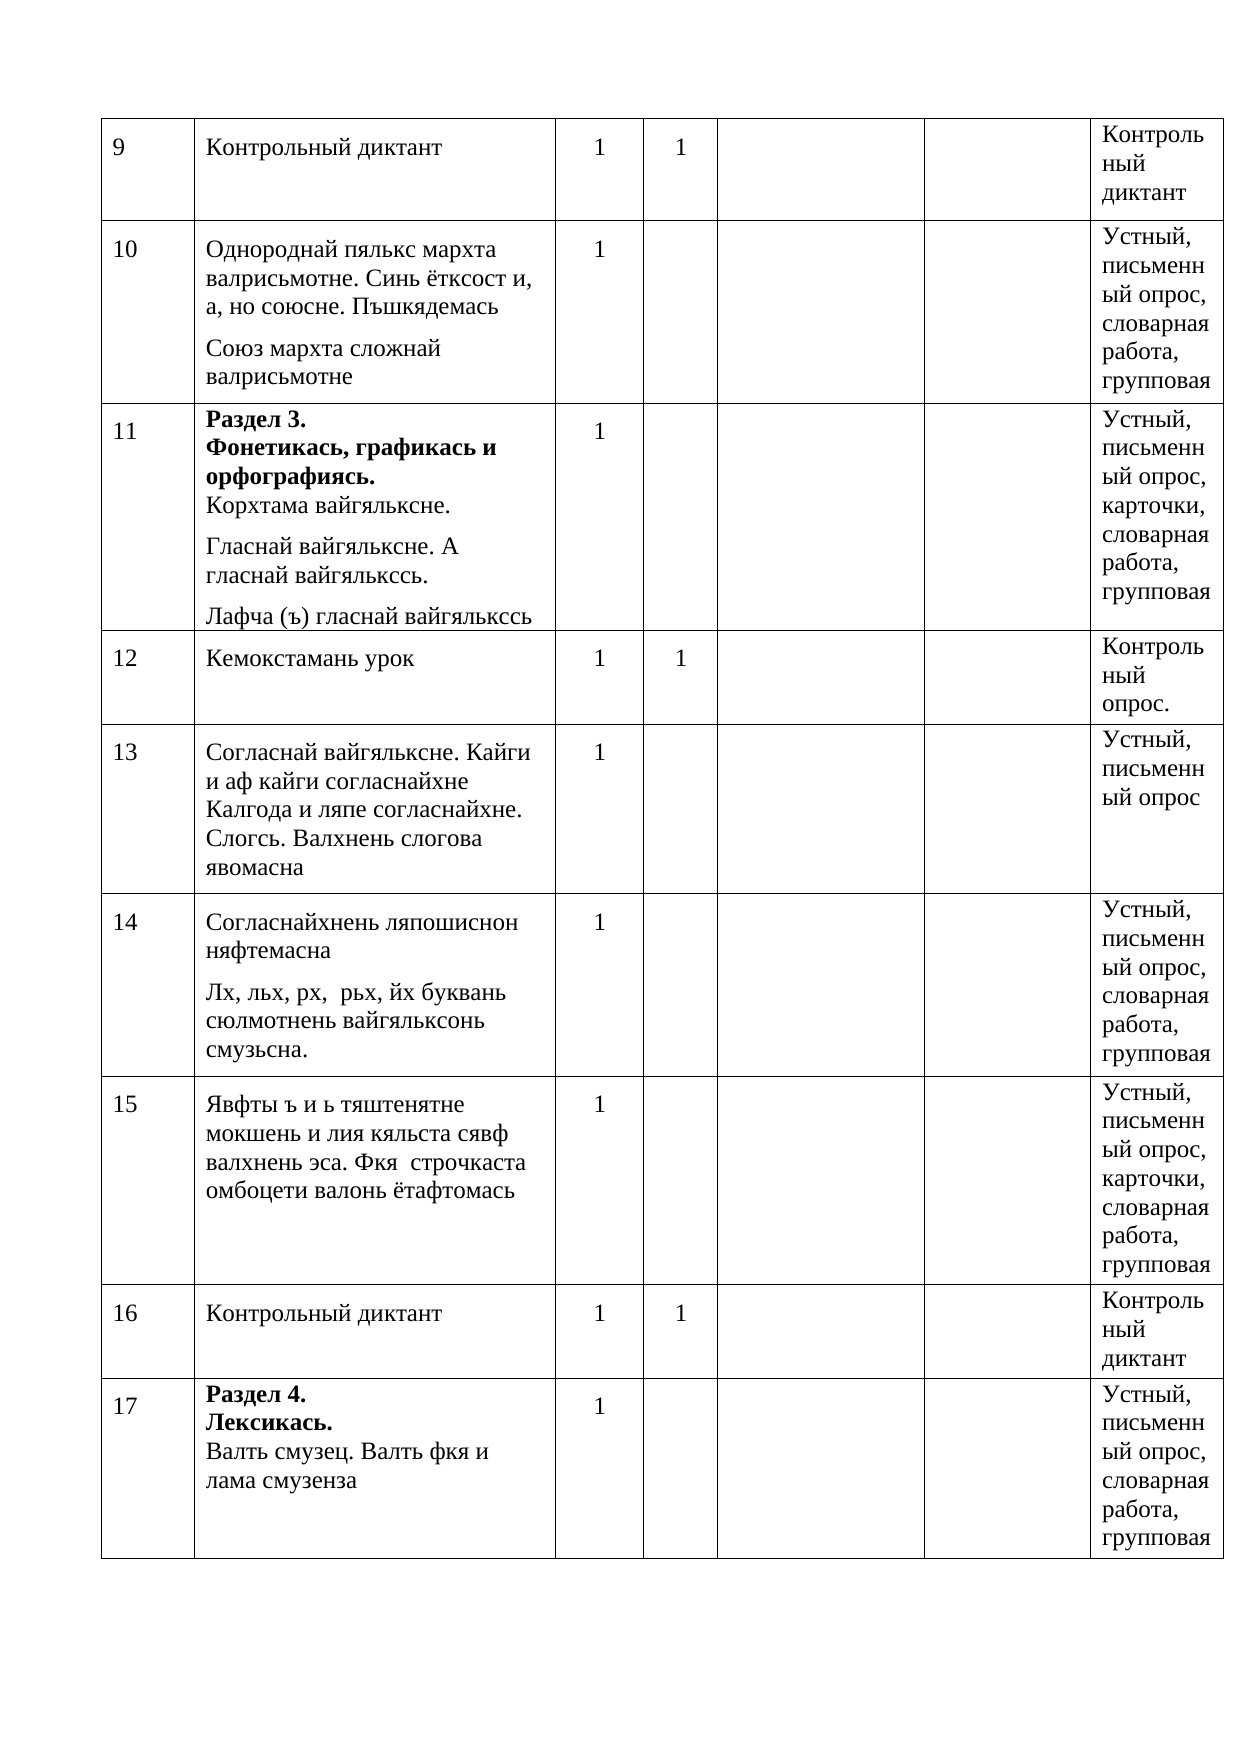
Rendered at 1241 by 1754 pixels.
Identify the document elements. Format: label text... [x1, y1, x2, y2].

table_cell [925, 725, 1090, 893]
table_cell [925, 894, 1090, 1076]
table_cell [925, 631, 1090, 723]
table_cell [718, 404, 924, 630]
table_cell 9 [102, 119, 194, 220]
table_cell 10 [102, 221, 194, 403]
table_cell 1 [556, 119, 643, 220]
table_cell [644, 221, 717, 403]
table_cell Устный, письменный опрос, карточки, словарная работа, групповая [1091, 1077, 1223, 1284]
table_cell Явфты ъ и ь тяштенятне мокшень и лия кяльста cявф валхнень эса. Фкя строчкаста омбоцети валонь ётафтомась [195, 1077, 555, 1284]
table_cell [718, 221, 924, 403]
table_cell 17 [102, 1379, 194, 1557]
table_cell 1 [556, 1077, 643, 1284]
table_cell 1 [556, 725, 643, 893]
table_cell [925, 1379, 1090, 1557]
table_cell [925, 119, 1090, 220]
table_cell [718, 119, 924, 220]
table_cell [644, 404, 717, 630]
table_cell 1 [556, 894, 643, 1076]
table_cell [644, 725, 717, 893]
table_cell [718, 631, 924, 723]
table_cell 11 [102, 404, 194, 630]
table_cell [644, 1379, 717, 1557]
table_cell Контрольный диктант [195, 1285, 555, 1378]
table_cell [718, 1379, 924, 1557]
table_cell [644, 1077, 717, 1284]
table_cell Однороднай пялькс мархта валрисьмотне. Синь ётксост и, а, но союсне. Пъшкядемась Союз мархта сложнай валрисьмотне [195, 221, 555, 403]
table_cell [925, 404, 1090, 630]
table_cell Раздел 4. Лексикась. Валть смузец. Валть фкя и лама смузенза [195, 1379, 555, 1557]
table_cell Раздел 3. Фонетикась, графикась и орфографиясь. Корхтама вайгяльксне. Гласнай вайгяльксне. А гласнай вайгялькссь. Лафча (ъ) гласнай вайгялькссь [195, 404, 555, 630]
table_cell 15 [102, 1077, 194, 1284]
table_cell Согласнайхнень ляпошиснон няфтемасна Лх, льх, рх, рьх, йх буквань сюлмотнень вайгяльксонь смузьсна. [195, 894, 555, 1076]
table_cell [718, 725, 924, 893]
table_cell 1 [556, 404, 643, 630]
table_cell Устный, письменный опрос, словарная работа, групповая [1091, 1379, 1223, 1557]
table_cell 12 [102, 631, 194, 723]
table_cell Согласнай вайгяльксне. Кайги и аф кайги согласнайхне Калгода и ляпе согласнайхне. Слогсь. Валхнень слогова явомасна [195, 725, 555, 893]
table_cell 1 [556, 631, 643, 723]
table_cell [644, 894, 717, 1076]
table_cell Устный, письменный опрос, карточки, словарная работа, групповая [1091, 404, 1223, 630]
table_cell [925, 221, 1090, 403]
table_cell 1 [644, 631, 717, 723]
table_cell Контрольный диктант [1091, 1285, 1223, 1378]
table_cell 1 [556, 221, 643, 403]
table_cell [718, 1077, 924, 1284]
table_cell Устный, письменный опрос [1091, 725, 1223, 893]
table_cell Контрольный опрос. [1091, 631, 1223, 723]
table_cell 1 [644, 1285, 717, 1378]
table_cell 13 [102, 725, 194, 893]
table_cell Кемокстамань урок [195, 631, 555, 723]
table_cell Устный, письменный опрос, словарная работа, групповая [1091, 894, 1223, 1076]
table_cell [925, 1285, 1090, 1378]
table_cell 14 [102, 894, 194, 1076]
table_cell 16 [102, 1285, 194, 1378]
table_cell [718, 894, 924, 1076]
table_cell 1 [556, 1285, 643, 1378]
table_cell 1 [644, 119, 717, 220]
table_cell [925, 1077, 1090, 1284]
table_cell Контрольный диктант [1091, 119, 1223, 220]
table_cell 1 [556, 1379, 643, 1557]
table_cell Контрольный диктант [195, 119, 555, 220]
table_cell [1091, 221, 1223, 403]
table_cell [718, 1285, 924, 1378]
